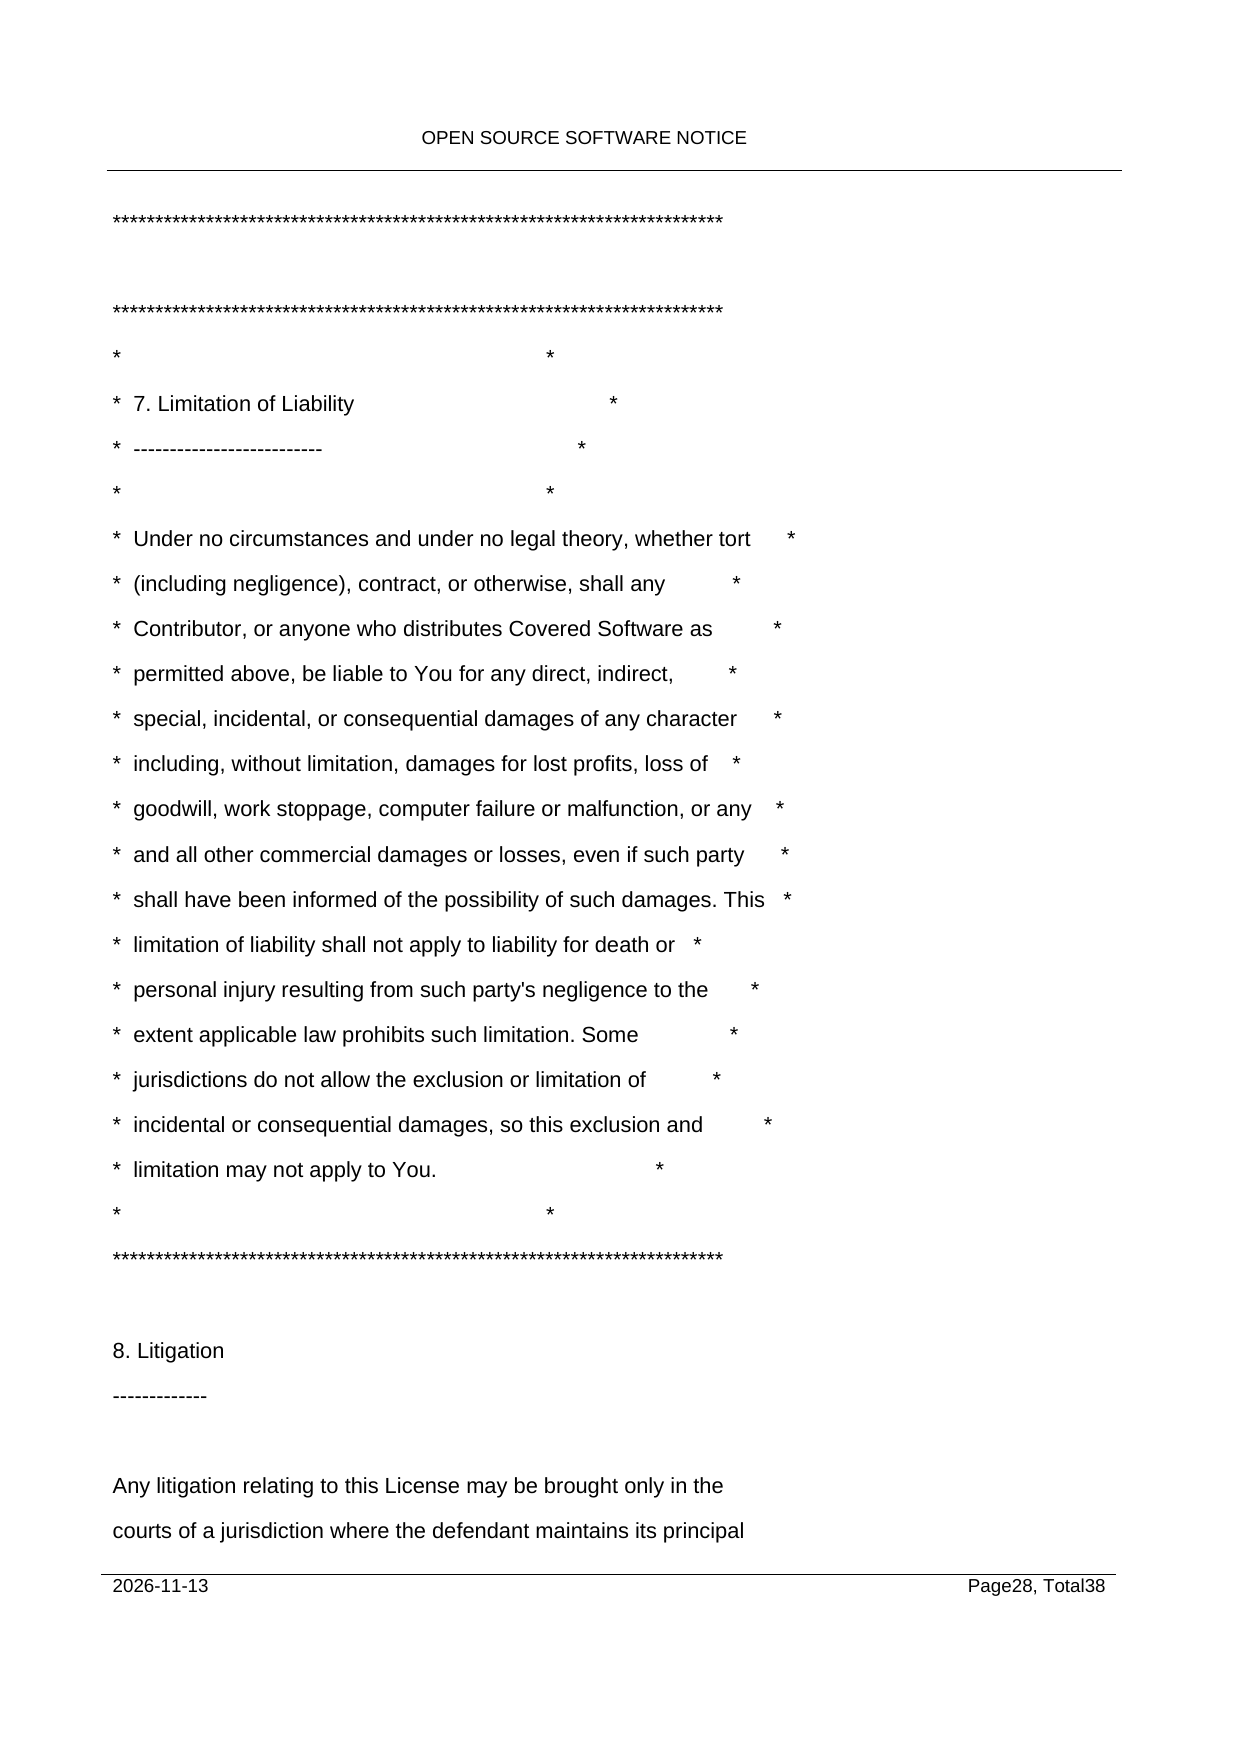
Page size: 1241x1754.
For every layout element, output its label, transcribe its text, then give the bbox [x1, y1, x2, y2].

text * -------------------------- * [112, 432, 1128, 464]
text ************************************************************************ [112, 297, 1128, 329]
text * 7. Limitation of Liability * [112, 387, 1128, 419]
text * extent applicable law prohibits such limitation. Some * [112, 1018, 1128, 1051]
text ************************************************************************ [112, 1244, 1128, 1276]
text * Contributor, or anyone who distributes Covered Software as * [112, 612, 1128, 645]
text * jurisdictions do not allow the exclusion or limitation of * [112, 1063, 1128, 1096]
text * * [112, 477, 1128, 509]
text * including, without limitation, damages for lost profits, loss of * [112, 748, 1128, 780]
text * limitation of liability shall not apply to liability for death or * [112, 928, 1128, 961]
text * (including negligence), contract, or otherwise, shall any * [112, 567, 1128, 600]
text * * [112, 342, 1128, 374]
text * special, incidental, or consequential damages of any character * [112, 702, 1128, 735]
text * personal injury resulting from such party's negligence to the * [112, 973, 1128, 1006]
text * Under no circumstances and under no legal theory, whether tort * [112, 522, 1128, 554]
text 8. Litigation [112, 1334, 1128, 1366]
text * shall have been informed of the possibility of such damages. This * [112, 883, 1128, 915]
text * and all other commercial damages or losses, even if such party * [112, 838, 1128, 870]
text * * [112, 1199, 1128, 1231]
text * limitation may not apply to You. * [112, 1153, 1128, 1186]
text * incidental or consequential damages, so this exclusion and * [112, 1108, 1128, 1141]
text ************************************************************************ [112, 206, 1128, 239]
text * permitted above, be liable to You for any direct, indirect, * [112, 657, 1128, 690]
text courts of a jurisdiction where the defendant maintains its principal [112, 1514, 1128, 1547]
text * goodwill, work stoppage, computer failure or malfunction, or any * [112, 793, 1128, 825]
text Any litigation relating to this License may be brought only in the [112, 1469, 1128, 1502]
text ------------- [112, 1379, 1128, 1412]
